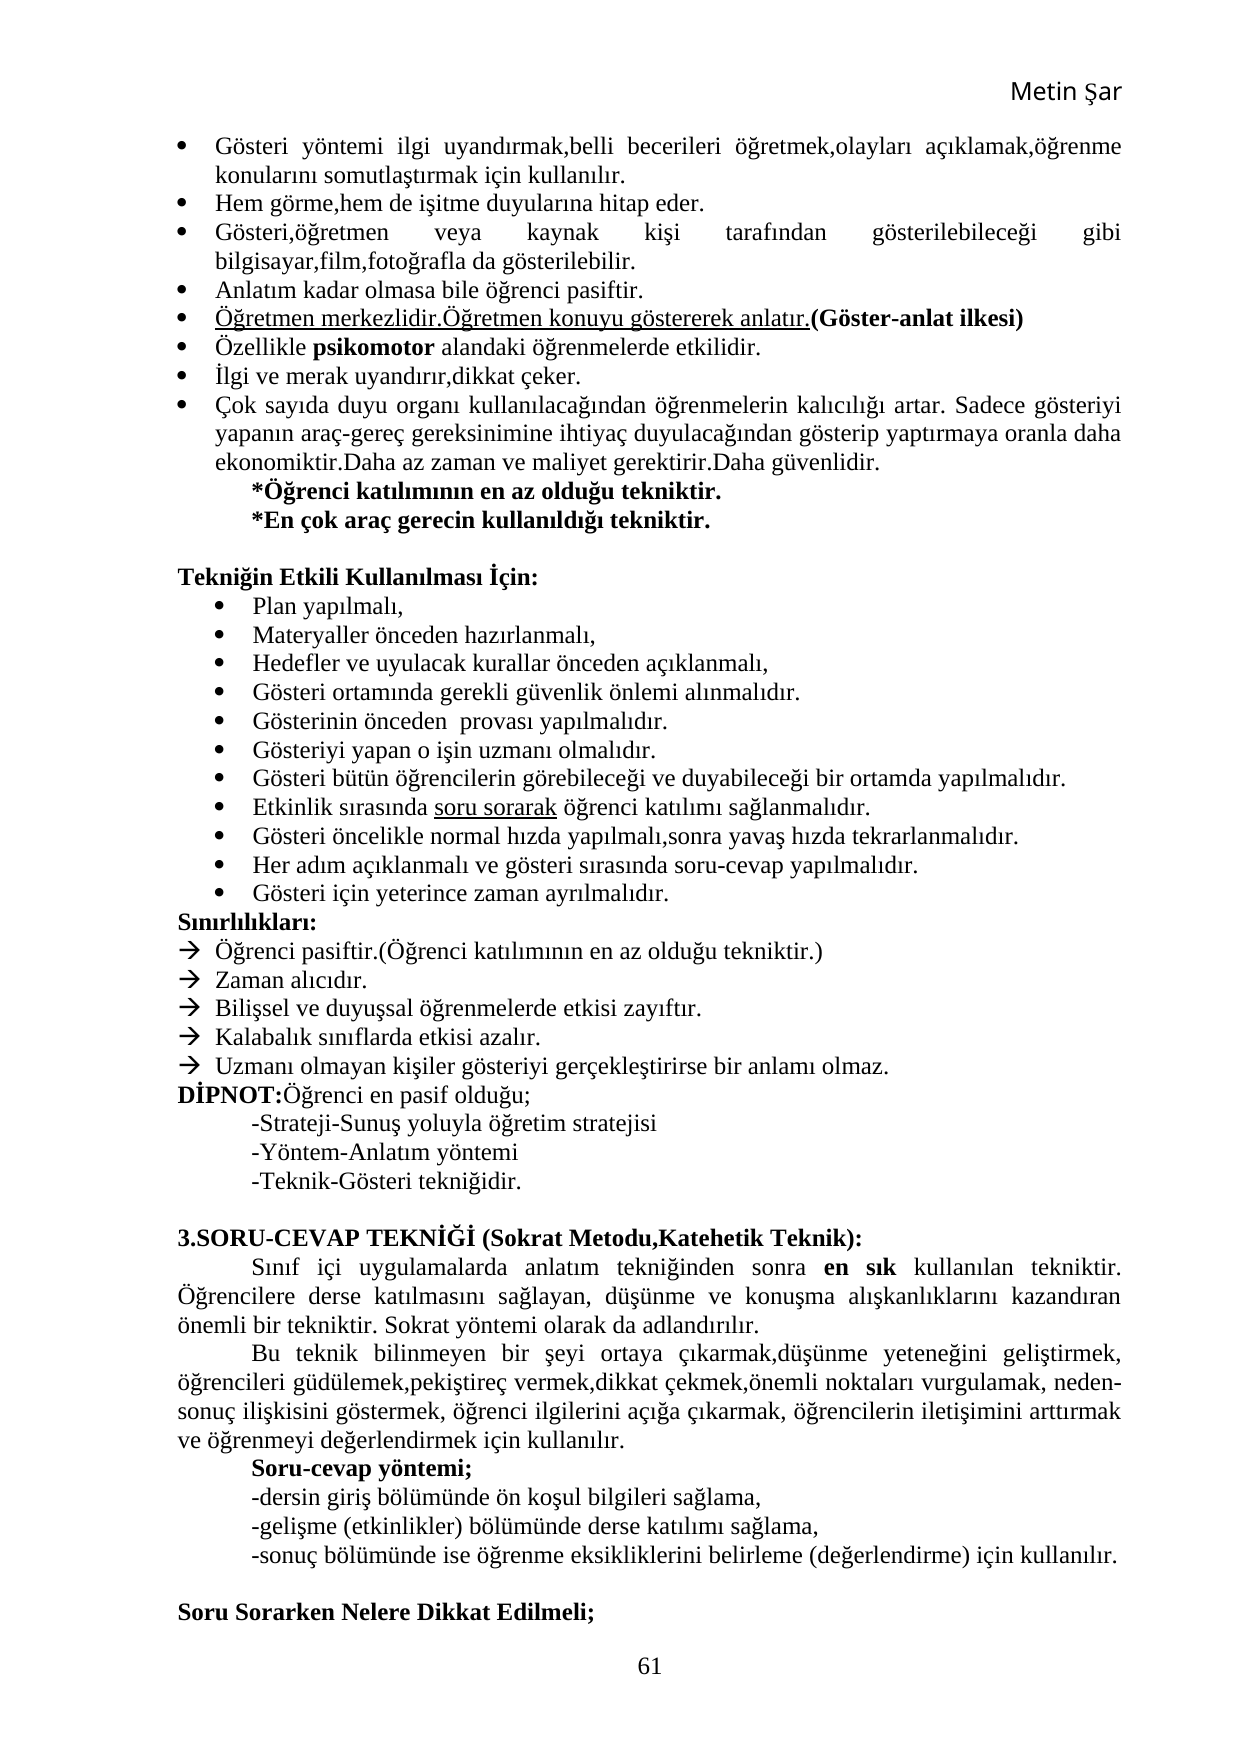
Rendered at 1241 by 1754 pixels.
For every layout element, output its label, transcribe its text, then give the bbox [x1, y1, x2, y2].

list Her adım açıklanmalı ve gösteri sırasında soru-cevap yapılmalıdır. [215, 850, 1122, 878]
text Tekniğin Etkili Kullanılması İçin: [177, 562, 1122, 591]
text -Strateji-Sunuş yoluyla öğretim stratejisi [177, 1108, 1122, 1137]
list Öğretmen merkezlidir.Öğretmen konuyu göstererek anlatır.(Göster-anlat ilkesi) [177, 303, 1122, 332]
list Gösteri,öğretmen veya kaynak kişi tarafından gösterilebileceği gibi bilgisayar,film,fotoğrafla da gösterilebilir. [177, 217, 1122, 275]
list Gösteri ortamında gerekli güvenlik önlemi alınmalıdır. [215, 677, 1122, 706]
text Bu teknik bilinmeyen bir şeyi ortaya çıkarmak,düşünme yeteneğini geliştirmek, öğrencileri güdülemek,pekiştireç vermek,dikkat çekmek,önemli noktaları vurgulamak, neden-sonuç ilişkisini göstermek, öğrenci ilgilerini açığa çıkarmak, öğrencilerin iletişimini arttırmak ve öğrenmeyi değerlendirmek için kullanılır. [177, 1338, 1122, 1453]
list Gösteriyi yapan o işin uzmanı olmalıdır. [215, 735, 1122, 763]
text Sınıf içi uygulamalarda anlatım tekniğinden sonra en sık kullanılan tekniktir. Öğrencilere derse katılmasını sağlayan, düşünme ve konuşma alışkanlıklarını kazandıran önemli bir tekniktir. Sokrat yöntemi olarak da adlandırılır. [177, 1252, 1122, 1338]
list Özellikle psikomotor alandaki öğrenmelerde etkilidir. [177, 332, 1122, 361]
text Soru Sorarken Nelere Dikkat Edilmeli; [177, 1597, 1122, 1626]
list Plan yapılmalı, [215, 591, 1122, 620]
list Gösteri öncelikle normal hızda yapılmalı,sonra yavaş hızda tekrarlanmalıdır. [215, 821, 1122, 850]
text Sınırlılıkları: [177, 907, 1122, 936]
list Kalabalık sınıflarda etkisi azalır. [177, 1022, 1122, 1051]
text *En çok araç gerecin kullanıldığı tekniktir. [177, 505, 1122, 533]
text -gelişme (etkinlikler) bölümünde derse katılımı sağlama, [177, 1511, 1122, 1540]
list Zaman alıcıdır. [177, 965, 1122, 993]
list Gösteri bütün öğrencilerin görebileceği ve duyabileceği bir ortamda yapılmalıdır. [215, 763, 1122, 792]
list Uzmanı olmayan kişiler gösteriyi gerçekleştirirse bir anlamı olmaz. [177, 1051, 1122, 1080]
list Gösteri için yeterince zaman ayrılmalıdır. [215, 878, 1122, 907]
list Bilişsel ve duyuşsal öğrenmelerde etkisi zayıftır. [177, 993, 1122, 1022]
text -Yöntem-Anlatım yöntemi [177, 1137, 1122, 1166]
list Öğrenci pasiftir.(Öğrenci katılımının en az olduğu tekniktir.) [177, 936, 1122, 965]
text -sonuç bölümünde ise öğrenme eksikliklerini belirleme (değerlendirme) için kullanılır. [177, 1540, 1122, 1568]
text 3.SORU-CEVAP TEKNİĞİ (Sokrat Metodu,Katehetik Teknik): [177, 1223, 1122, 1252]
list Anlatım kadar olmasa bile öğrenci pasiftir. [177, 275, 1122, 303]
list Çok sayıda duyu organı kullanılacağından öğrenmelerin kalıcılığı artar. Sadece gösteriyi yapanın araç-gereç gereksinimine ihtiyaç duyulacağından gösterip yaptırmaya oranla daha ekonomiktir.Daha az zaman ve maliyet gerektirir.Daha güvenlidir. [177, 390, 1122, 476]
text *Öğrenci katılımının en az olduğu tekniktir. [177, 476, 1122, 505]
text Soru-cevap yöntemi; [177, 1453, 1122, 1482]
list Gösterinin önceden provası yapılmalıdır. [215, 706, 1122, 735]
list Gösteri yöntemi ilgi uyandırmak,belli becerileri öğretmek,olayları açıklamak,öğrenme konularını somutlaştırmak için kullanılır. [177, 131, 1122, 188]
text -dersin giriş bölümünde ön koşul bilgileri sağlama, [177, 1482, 1122, 1511]
list Hem görme,hem de işitme duyularına hitap eder. [177, 188, 1122, 217]
text DİPNOT:Öğrenci en pasif olduğu; [177, 1080, 1122, 1108]
list Hedefler ve uyulacak kurallar önceden açıklanmalı, [215, 648, 1122, 677]
list Materyaller önceden hazırlanmalı, [215, 620, 1122, 648]
list İlgi ve merak uyandırır,dikkat çeker. [177, 361, 1122, 390]
list Etkinlik sırasında soru sorarak öğrenci katılımı sağlanmalıdır. [215, 792, 1122, 821]
text -Teknik-Gösteri tekniğidir. [177, 1166, 1122, 1195]
